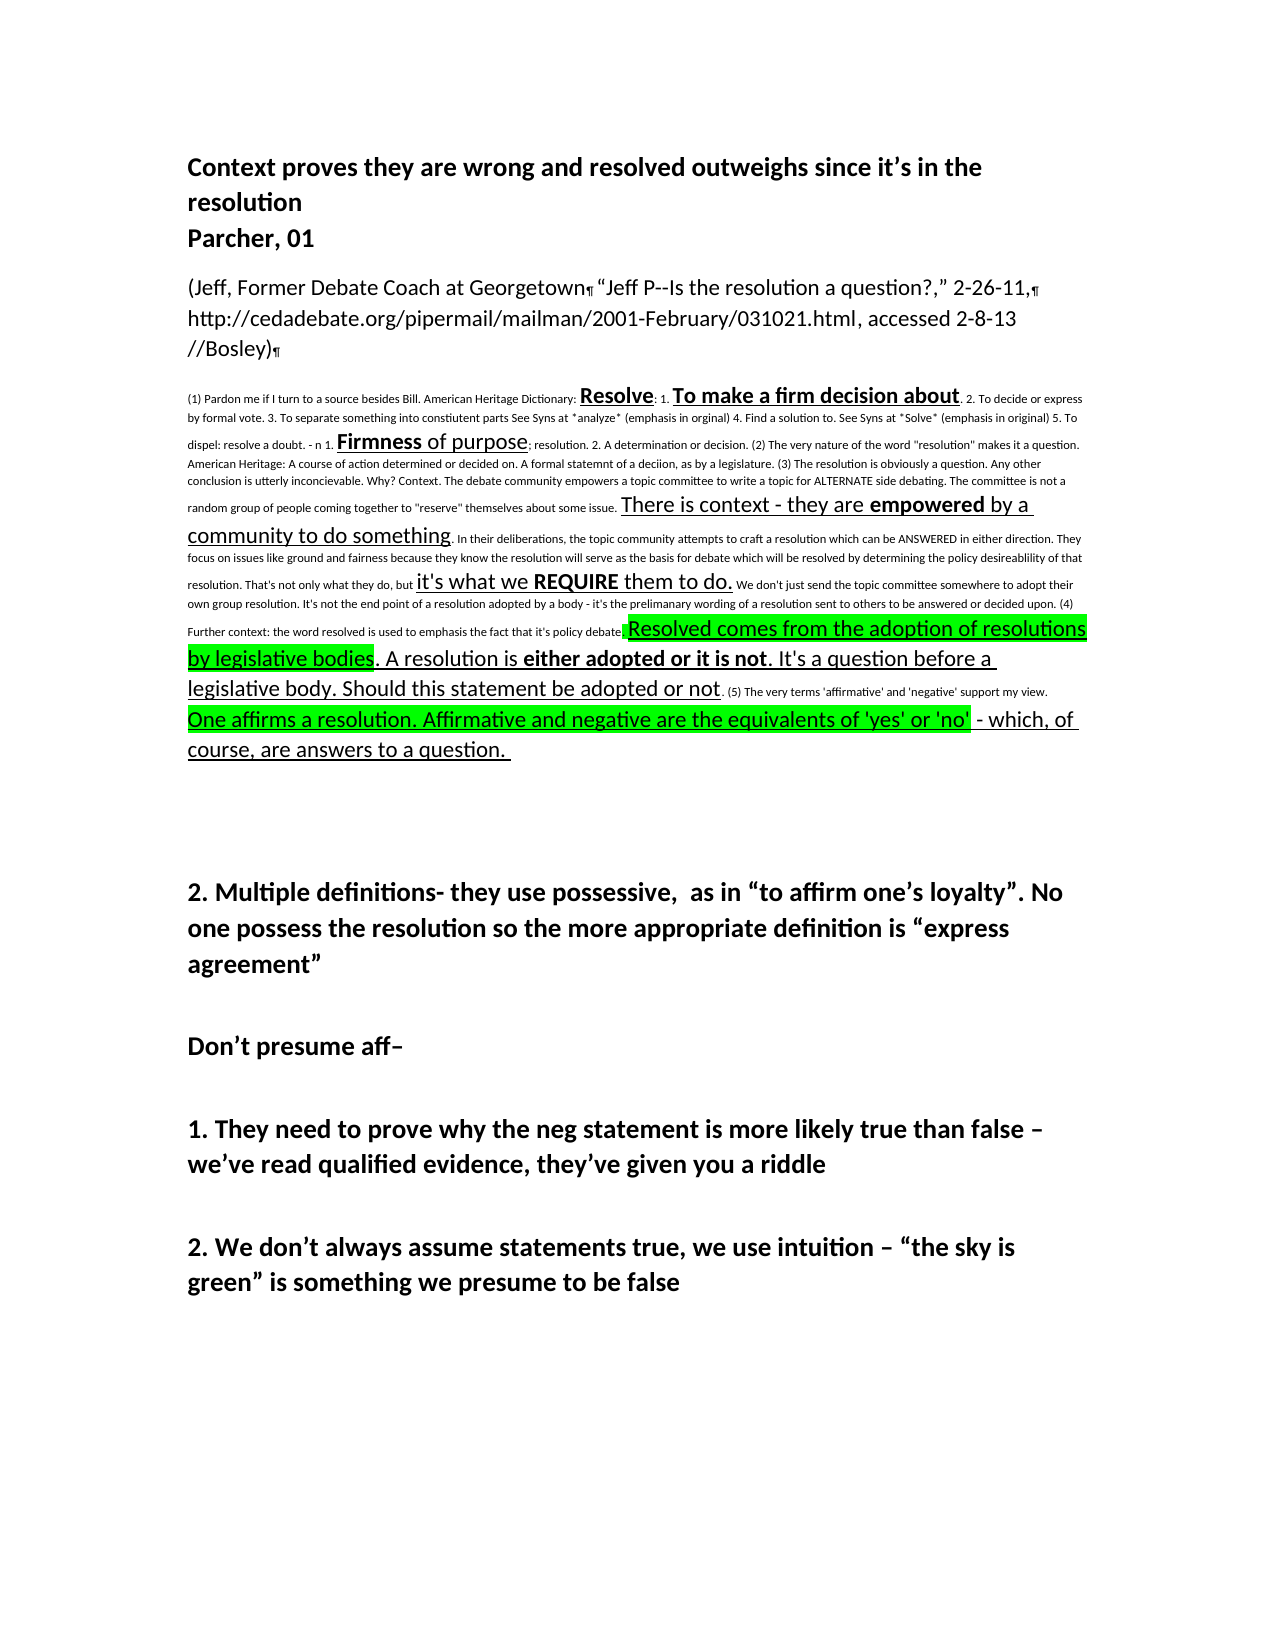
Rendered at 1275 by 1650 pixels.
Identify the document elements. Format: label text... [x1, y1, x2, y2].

subtitle 1. They need to prove why the neg statement is more likely true than false – we’ve read qualified evidence, they’ve given you a riddle [187, 1112, 1087, 1181]
subtitle Don’t presume aff– [187, 1029, 1087, 1062]
subtitle Context proves they are wrong and resolved outweighs since it’s in the resolution [187, 150, 1087, 219]
subtitle 2. Multiple definitions- they use possessive, as in “to affirm one’s loyalty”. No one possess the resolution so the more appropriate definition is “express agreement” [187, 876, 1087, 980]
text (Jeff, Former Debate Coach at Georgetown¶ “Jeff P--Is the resolution a question?,” 2-26-11,¶ http://cedadebate.org/pipermail/mailman/2001-February/031021.html, accessed 2-8-13 //Bosley)¶ [187, 273, 1087, 362]
text (1) Pardon me if I turn to a source besides Bill. American Heritage Dictionary: Resolve: 1. To make a firm decision about. 2. To decide or express by formal vote. 3. To separate something into constiutent parts See Syns at *analyze* (emphasis in orginal) 4. Find a solution to. See Syns at *Solve* (emphasis in original) 5. To dispel: resolve a doubt. - n 1. Firmness of purpose; resolution. 2. A determination or decision. (2) The very nature of the word "resolution" makes it a question. American Heritage: A course of action determined or decided on. A formal statemnt of a deciion, as by a legislature. (3) The resolution is obviously a question. Any other conclusion is utterly inconcievable. Why? Context. The debate community empowers a topic committee to write a topic for ALTERNATE side debating. The committee is not a random group of people coming together to "reserve" themselves about some issue. There is context - they are empowered by a community to do something. In their deliberations, the topic community attempts to craft a resolution which can be ANSWERED in either direction. They focus on issues like ground and fairness because they know the resolution will serve as the basis for debate which will be resolved by determining the policy desireablility of that resolution. That's not only what they do, but it's what we REQUIRE them to do. We don't just send the topic committee somewhere to adopt their own group resolution. It's not the end point of a resolution adopted by a body - it's the prelimanary wording of a resolution sent to others to be answered or decided upon. (4) Further context: the word resolved is used to emphasis the fact that it's policy debate. Resolved comes from the adoption of resolutions by legislative bodies. A resolution is either adopted or it is not. It's a question before a legislative body. Should this statement be adopted or not. (5) The very terms 'affirmative' and 'negative' support my view. One affirms a resolution. Affirmative and negative are the equivalents of 'yes' or 'no' - which, of course, are answers to a question. [187, 381, 1087, 763]
text Parcher, 01 [187, 221, 1087, 254]
subtitle 2. We don’t always assume statements true, we use intuition – “the sky is green” is something we presume to be false [187, 1230, 1087, 1299]
